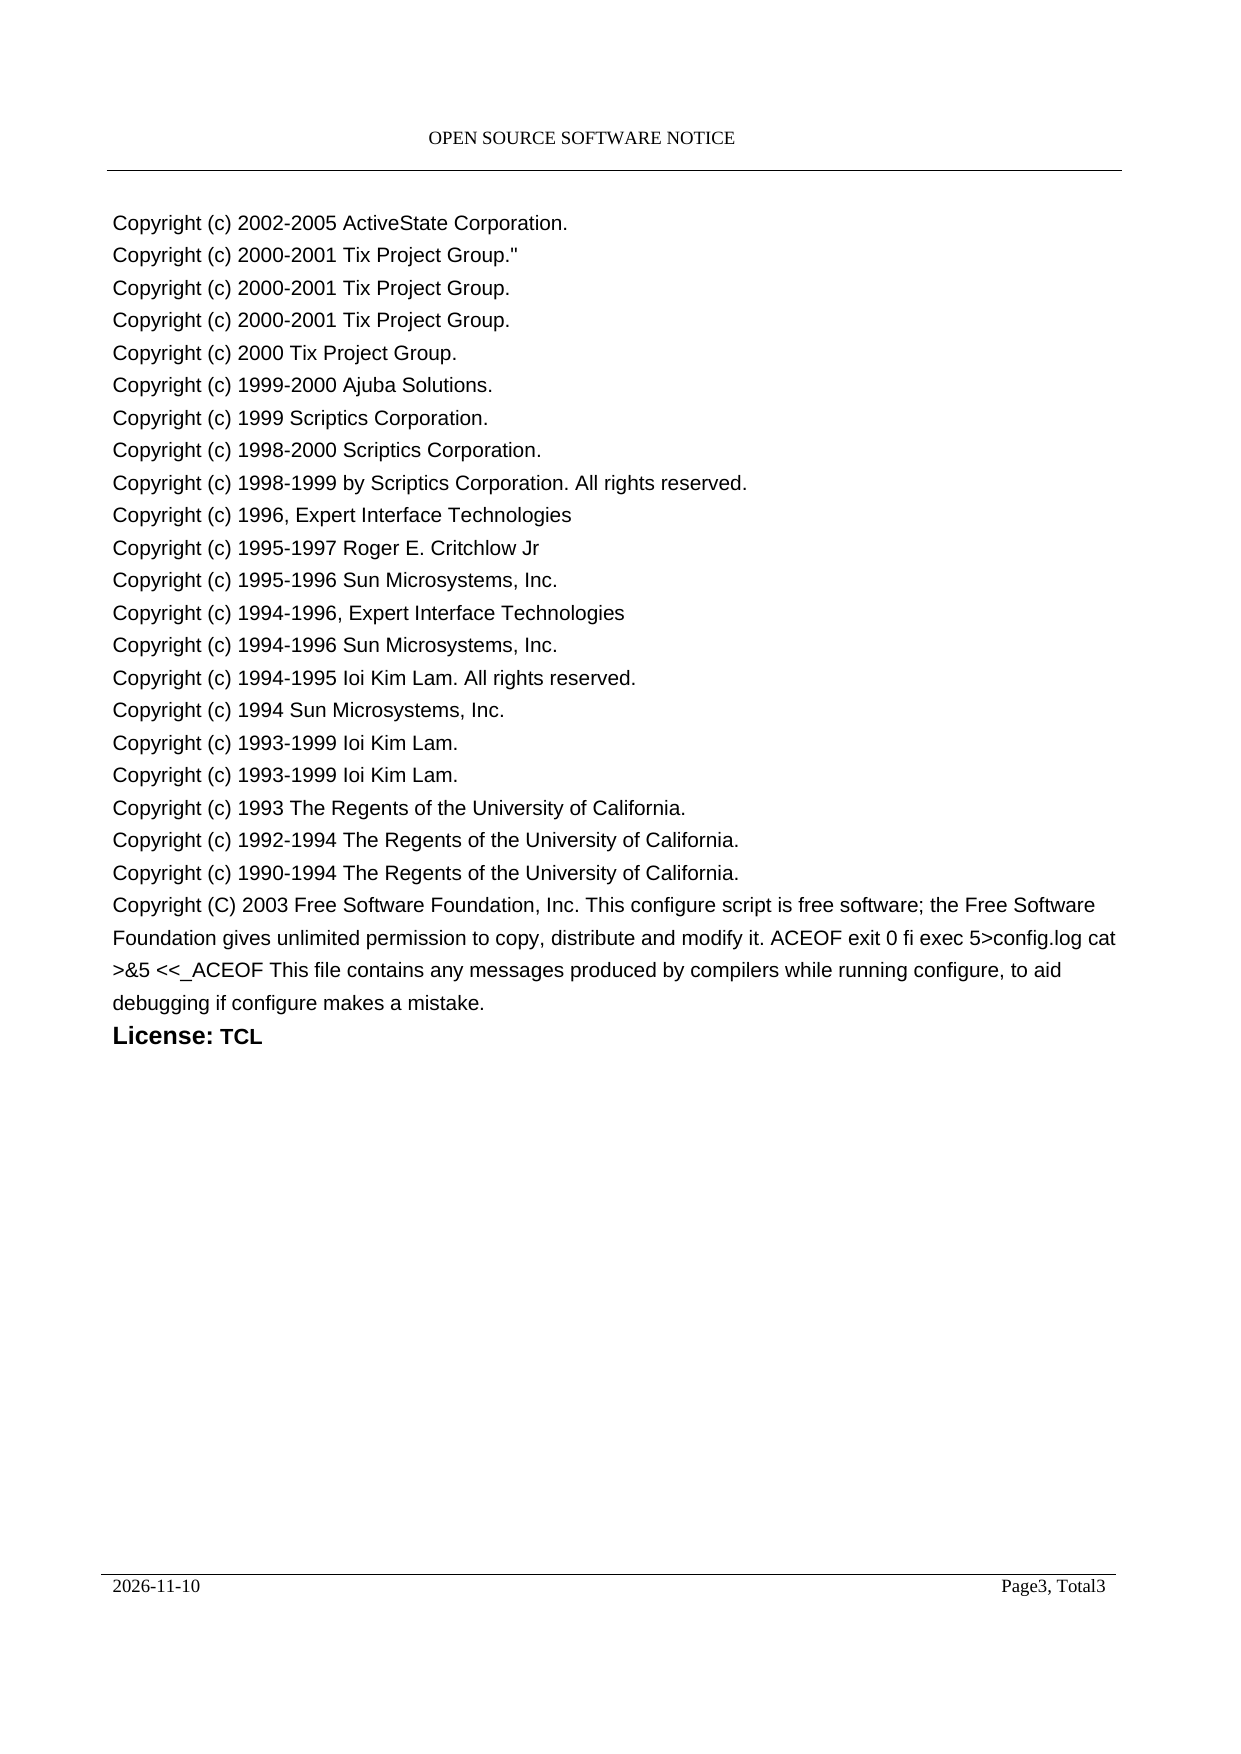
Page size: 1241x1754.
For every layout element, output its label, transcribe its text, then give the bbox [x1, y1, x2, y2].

text Copyright (c) 1990-1994 The Regents of the University of California. [112, 856, 1128, 889]
text Copyright (c) 1992-1994 The Regents of the University of California. [112, 824, 1128, 856]
text Copyright (c) 1993-1999 Ioi Kim Lam. [112, 726, 1128, 759]
text License: TCL [112, 1019, 1128, 1116]
text Copyright (c) 1996, Expert Interface Technologies [112, 499, 1128, 531]
text Copyright (c) 1994-1996, Expert Interface Technologies [112, 596, 1128, 629]
text Copyright (c) 1995-1996 Sun Microsystems, Inc. [112, 564, 1128, 596]
text Copyright (c) 2000-2001 Tix Project Group. [112, 271, 1128, 304]
text Copyright (c) 1999 Scriptics Corporation. [112, 401, 1128, 434]
text Copyright (c) 1994-1996 Sun Microsystems, Inc. [112, 629, 1128, 661]
text Copyright (c) 1998-2000 Scriptics Corporation. [112, 434, 1128, 466]
text Copyright (c) 2000 Tix Project Group. [112, 336, 1128, 369]
text Copyright (c) 2002-2005 ActiveState Corporation. [112, 206, 1128, 239]
text Copyright (c) 1993-1999 Ioi Kim Lam. [112, 759, 1128, 791]
text Copyright (c) 1994-1995 Ioi Kim Lam. All rights reserved. [112, 661, 1128, 694]
text Copyright (c) 2000-2001 Tix Project Group." [112, 239, 1128, 271]
text Copyright (c) 1999-2000 Ajuba Solutions. [112, 369, 1128, 401]
text Copyright (c) 1995-1997 Roger E. Critchlow Jr [112, 531, 1128, 564]
text Copyright (c) 1994 Sun Microsystems, Inc. [112, 694, 1128, 726]
text Copyright (c) 1993 The Regents of the University of California. [112, 791, 1128, 824]
text Copyright (c) 2000-2001 Tix Project Group. [112, 304, 1128, 336]
text Copyright (C) 2003 Free Software Foundation, Inc. This configure script is free software; the Free Software Foundation gives unlimited permission to copy, distribute and modify it. ACEOF exit 0 fi exec 5>config.log cat >&5 <<_ACEOF This file contains any messages produced by compilers while running configure, to aid debugging if configure makes a mistake. [112, 889, 1128, 1019]
text Copyright (c) 1998-1999 by Scriptics Corporation. All rights reserved. [112, 466, 1128, 499]
